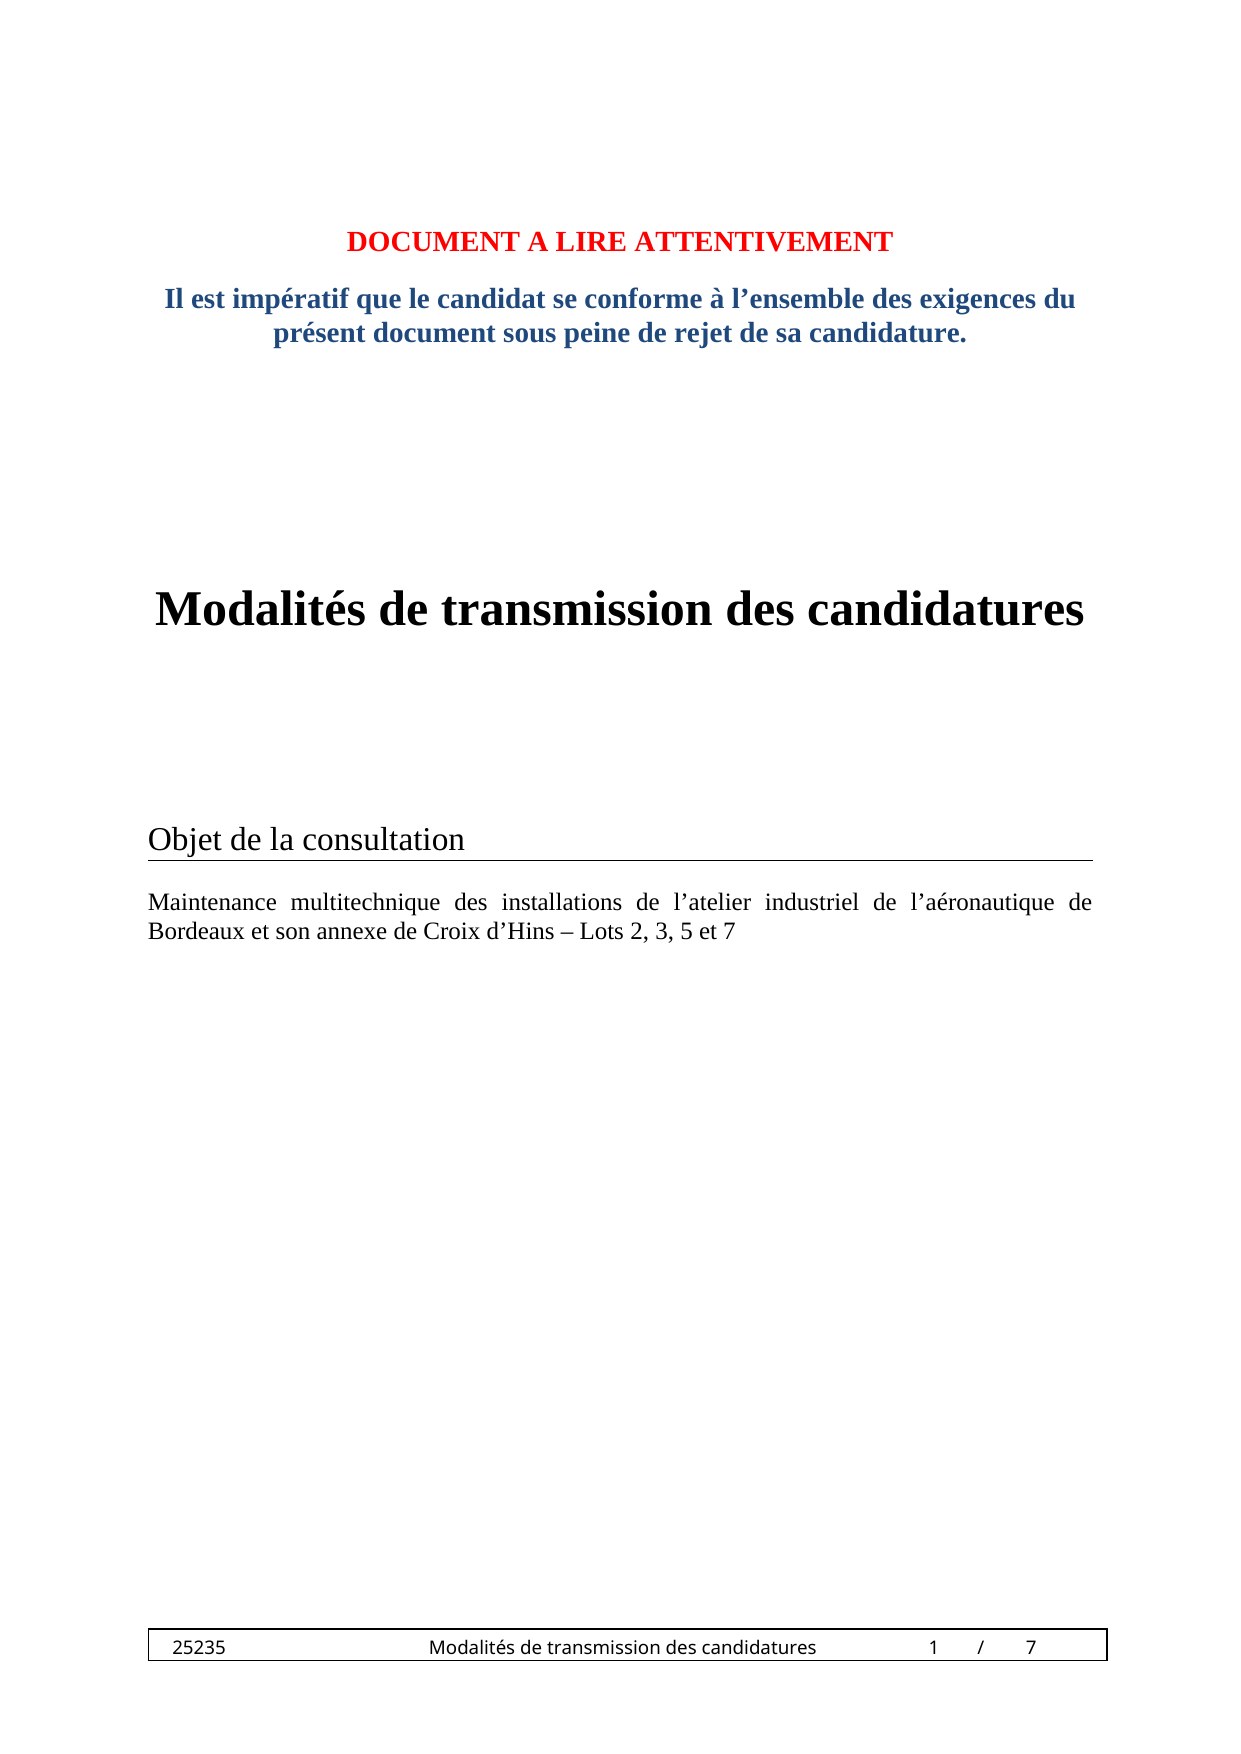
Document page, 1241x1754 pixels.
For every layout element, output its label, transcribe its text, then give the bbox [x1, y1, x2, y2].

text Maintenance multitechnique des installations de l’atelier industriel de l’aéronautique de Bordeaux et son annexe de Croix d’Hins – Lots 2, 3, 5 et 7 [148, 887, 1093, 945]
text Modalités de transmission des candidatures [148, 579, 1093, 636]
text DOCUMENT A LIRE ATTENTIVEMENT [148, 224, 1093, 258]
text Il est impératif que le candidat se conforme à l’ensemble des exigences du présent document sous peine de rejet de sa candidature. [148, 282, 1093, 349]
text Objet de la consultation [148, 819, 1093, 860]
